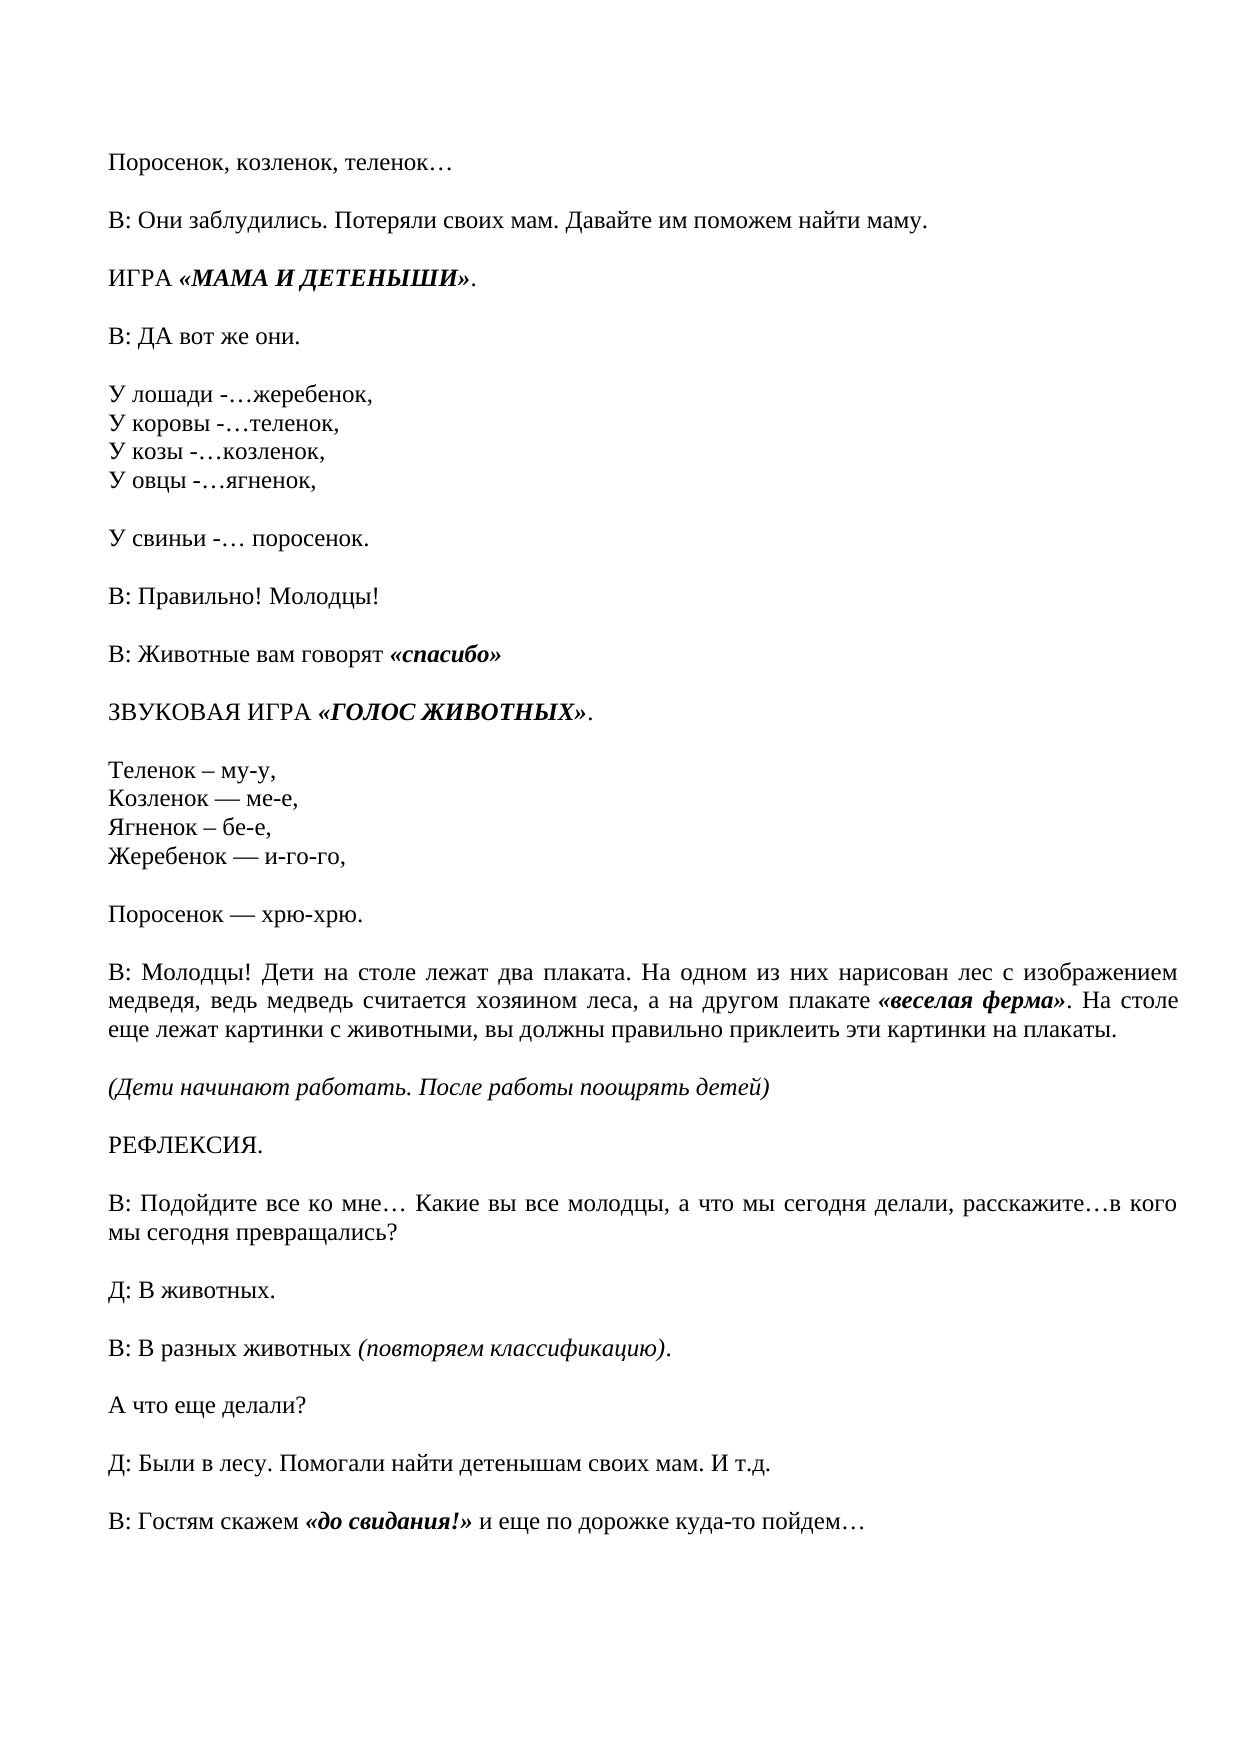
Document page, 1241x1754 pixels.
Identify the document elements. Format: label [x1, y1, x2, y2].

table_cell [64, 118, 1179, 1535]
